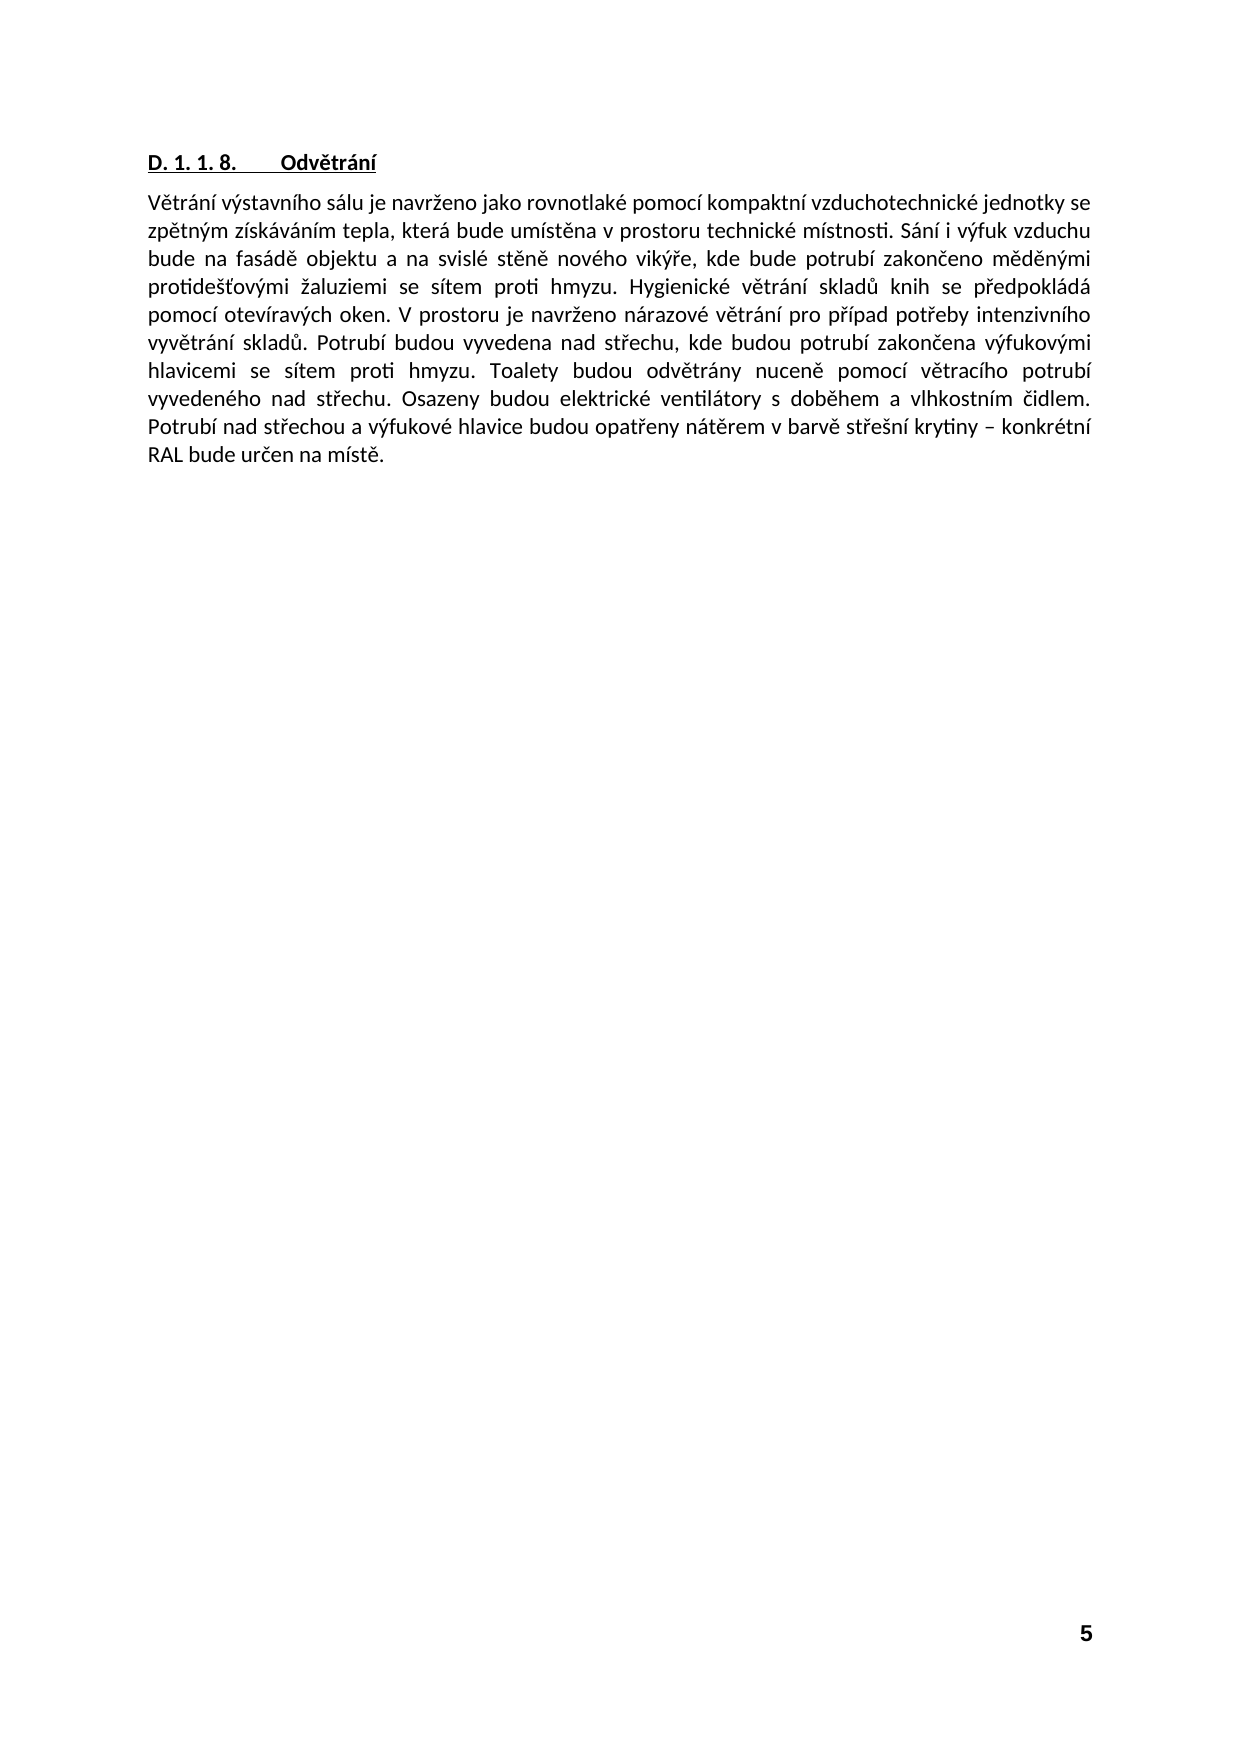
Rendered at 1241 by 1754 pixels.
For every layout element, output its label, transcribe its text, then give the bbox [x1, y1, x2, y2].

text D. 1. 1. 8. Odvětrání [148, 148, 1093, 176]
text Větrání výstavního sálu je navrženo jako rovnotlaké pomocí kompaktní vzduchotechnické jednotky se zpětným získáváním tepla, která bude umístěna v prostoru technické místnosti. Sání i výfuk vzduchu bude na fasádě objektu a na svislé stěně nového vikýře, kde bude potrubí zakončeno měděnými protidešťovými žaluziemi se sítem proti hmyzu. Hygienické větrání skladů knih se předpokládá pomocí otevíravých oken. V prostoru je navrženo nárazové větrání pro případ potřeby intenzivního vyvětrání skladů. Potrubí budou vyvedena nad střechu, kde budou potrubí zakončena výfukovými hlavicemi se sítem proti hmyzu. Toalety budou odvětrány nuceně pomocí větracího potrubí vyvedeného nad střechu. Osazeny budou elektrické ventilátory s doběhem a vlhkostním čidlem. Potrubí nad střechou a výfukové hlavice budou opatřeny nátěrem v barvě střešní krytiny – konkrétní RAL bude určen na místě. [148, 188, 1093, 468]
